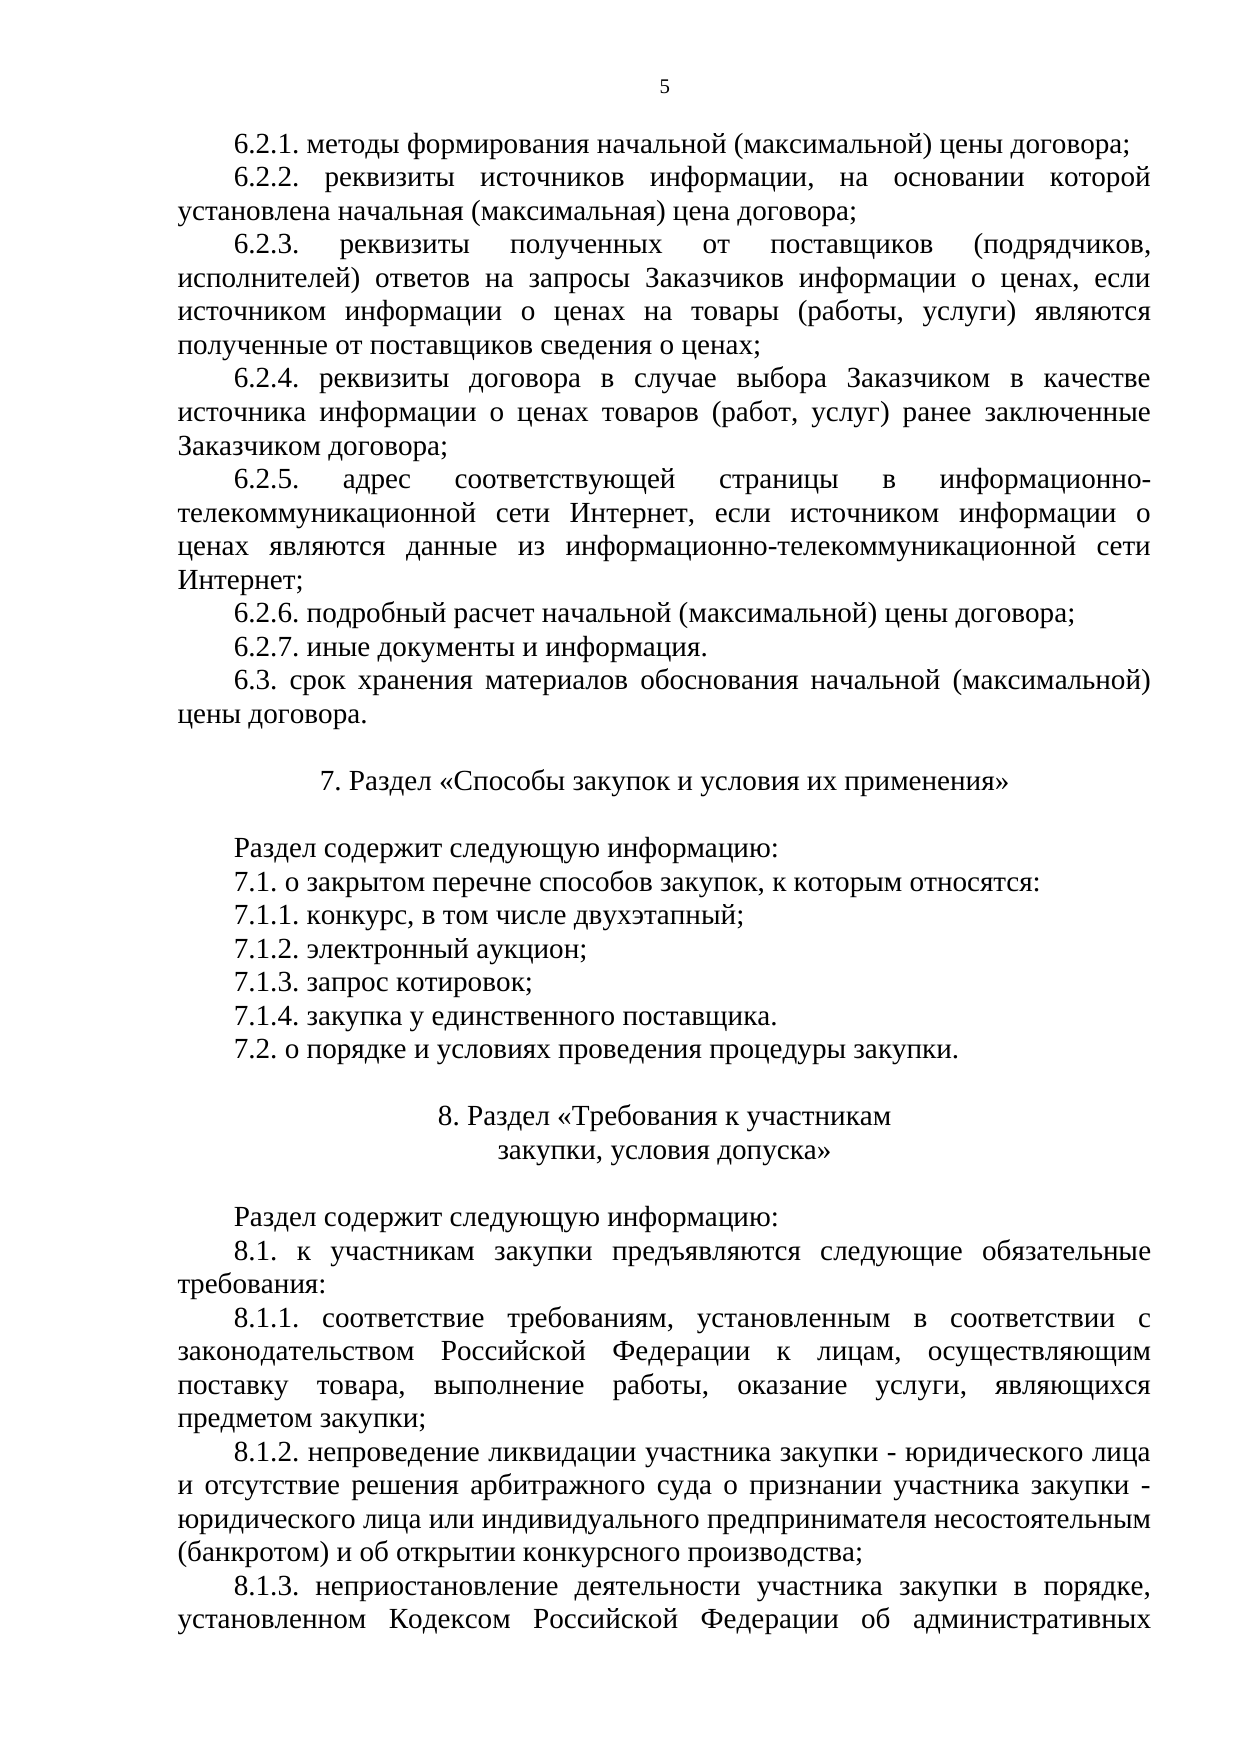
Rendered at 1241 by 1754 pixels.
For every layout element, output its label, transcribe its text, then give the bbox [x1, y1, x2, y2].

text 7.1. о закрытом перечне способов закупок, к которым относятся: [177, 864, 1152, 897]
text 7.1.1. конкурс, в том числе двухэтапный; [177, 897, 1152, 931]
text 7.1.4. закупка у единственного поставщика. [177, 998, 1152, 1031]
text 6.2.6. подробный расчет начальной (максимальной) цены договора; [177, 595, 1152, 629]
text 8.1. к участникам закупки предъявляются следующие обязательные требования: [177, 1233, 1152, 1300]
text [177, 1568, 1152, 1635]
text 8.1.1. соответствие требованиям, установленным в соответствии с законодательством Российской Федерации к лицам, осуществляющим поставку товара, выполнение работы, оказание услуги, являющихся предметом закупки; [177, 1300, 1152, 1434]
text 7.1.2. электронный аукцион; [177, 931, 1152, 964]
text 7.1.3. запрос котировок; [177, 964, 1152, 998]
text 6.2.2. реквизиты источников информации, на основании которой установлена начальная (максимальная) цена договора; [177, 159, 1152, 226]
text 6.2.4. реквизиты договора в случае выбора Заказчиком в качестве источника информации о ценах товаров (работ, услуг) ранее заключенные Заказчиком договора; [177, 361, 1152, 461]
text 6.3. срок хранения материалов обоснования начальной (максимальной) цены договора. [177, 662, 1152, 729]
text 7. Раздел «Способы закупок и условия их применения» [177, 763, 1152, 797]
text 6.2.7. иные документы и информация. [177, 629, 1152, 662]
text 6.2.3. реквизиты полученных от поставщиков (подрядчиков, исполнителей) ответов на запросы Заказчиков информации о ценах, если источником информации о ценах на товары (работы, услуги) являются полученные от поставщиков сведения о ценах; [177, 226, 1152, 361]
text Раздел содержит следующую информацию: [177, 830, 1152, 864]
text 6.2.5. адрес соответствующей страницы в информационно-телекоммуникационной сети Интернет, если источником информации о ценах являются данные из информационно-телекоммуникационной сети Интернет; [177, 461, 1152, 595]
text 7.2. о порядке и условиях проведения процедуры закупки. [177, 1031, 1152, 1065]
text 8. Раздел «Требования к участникам [177, 1098, 1152, 1132]
text 8.1.2. непроведение ликвидации участника закупки - юридического лица и отсутствие решения арбитражного суда о признании участника закупки - юридического лица или индивидуального предпринимателя несостоятельным (банкротом) и об открытии конкурсного производства; [177, 1434, 1152, 1568]
text закупки, условия допуска» [177, 1132, 1152, 1166]
text 6.2.1. методы формирования начальной (максимальной) цены договора; [177, 126, 1152, 159]
text Раздел содержит следующую информацию: [177, 1199, 1152, 1233]
